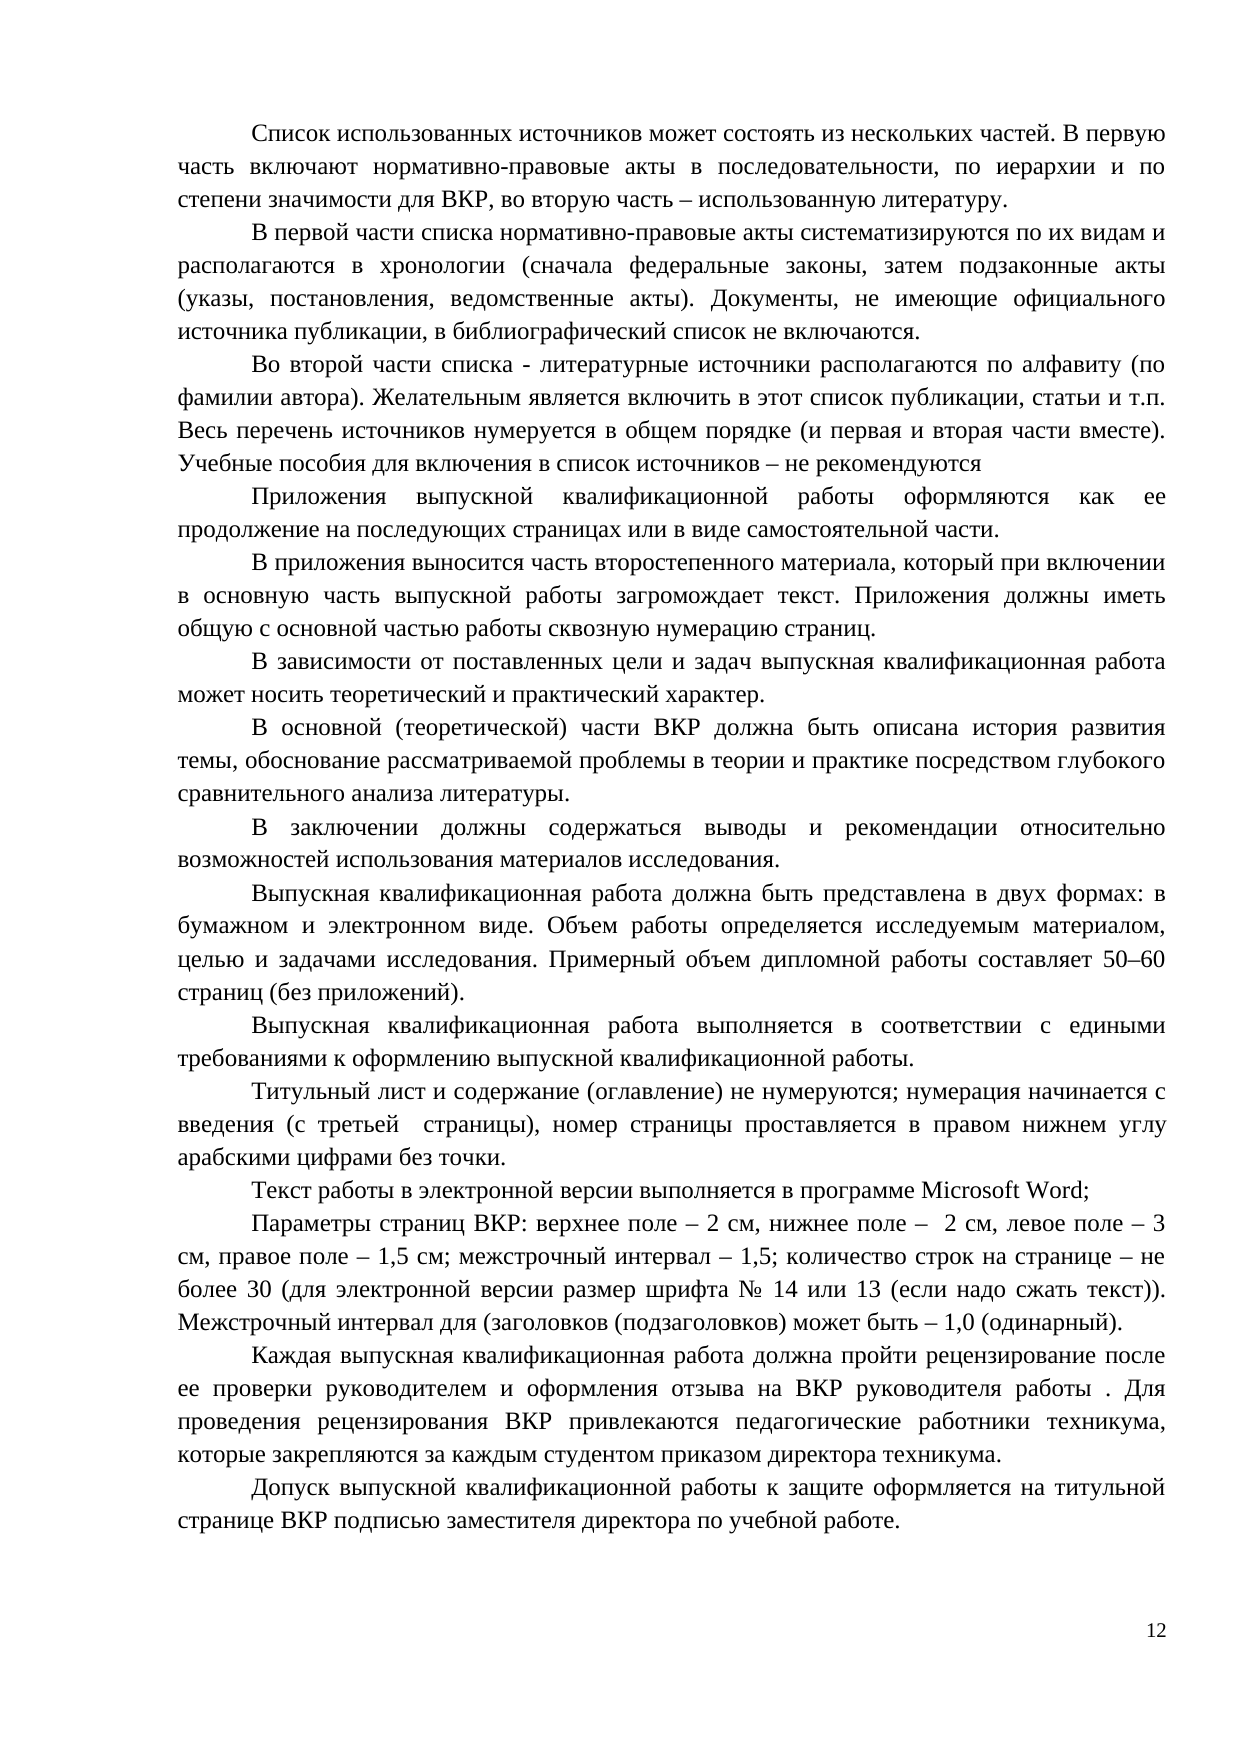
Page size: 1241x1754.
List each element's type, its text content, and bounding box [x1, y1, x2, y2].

text Список использованных источников может состоять из нескольких частей. В первую часть включают нормативно-правовые акты в последовательности, по иерархии и по степени значимости для ВКР, во вторую часть – использованную литературу. [177, 118, 1167, 213]
text Во второй части списка - литературные источники располагаются по алфавиту (по фамилии автора). Желательным является включить в этот список публикации, статьи и т.п. Весь перечень источников нумеруется в общем порядке (и первая и вторая части вместе). Учебные пособия для включения в список источников – не рекомендуются [177, 349, 1167, 477]
text Приложения выпускной квалификационной работы оформляются как ее продолжение на последующих страницах или в виде самостоятельной части. [177, 481, 1167, 543]
text Выпускная квалификационная работа должна быть представлена в двух формах: в бумажном и электронном виде. Объем работы определяется исследуемым материалом, целью и задачами исследования. Примерный объем дипломной работы составляет 50–60 страниц (без приложений). [177, 878, 1167, 1005]
text В основной (теоретической) части ВКР должна быть описана история развития темы, обоснование рассматриваемой проблемы в теории и практике посредством глубокого сравнительного анализа литературы. [177, 712, 1167, 807]
text Текст работы в электронной версии выполняется в программе Microsoft Word; [177, 1175, 1167, 1203]
text Титульный лист и содержание (оглавление) не нумеруются; нумерация начинается с введения (с третьей страницы), номер страницы проставляется в правом нижнем углу арабскими цифрами без точки. [177, 1076, 1167, 1171]
text Параметры страниц ВКР: верхнее поле – 2 см, нижнее поле – 2 см, левое поле – 3 см, правое поле – 1,5 см; межстрочный интервал – 1,5; количество строк на странице – не более 30 (для электронной версии размер шрифта № 14 или 13 (если надо сжать текст)). Межстрочный интервал для (заголовков (подзаголовков) может быть – 1,0 (одинарный). [177, 1208, 1167, 1336]
text В зависимости от поставленных цели и задач выпускная квалификационная работа может носить теоретический и практический характер. [177, 646, 1167, 708]
text Допуск выпускной квалификационной работы к защите оформляется на титульной странице ВКР подписью заместителя директора по учебной работе. [177, 1472, 1167, 1534]
text В заключении должны содержаться выводы и рекомендации относительно возможностей использования материалов исследования. [177, 812, 1167, 873]
text В первой части списка нормативно-правовые акты систематизируются по их видам и располагаются в хронологии (сначала федеральные законы, затем подзаконные акты (указы, постановления, ведомственные акты). Документы, не имеющие официального источника публикации, в библиографический список не включаются. [177, 217, 1167, 345]
text В приложения выносится часть второстепенного материала, который при включении в основную часть выпускной работы загромождает текст. Приложения должны иметь общую с основной частью работы сквозную нумерацию страниц. [177, 547, 1167, 642]
text Выпускная квалификационная работа выполняется в соответствии с едиными требованиями к оформлению выпускной квалификационной работы. [177, 1010, 1167, 1071]
text Каждая выпускная квалификационная работа должна пройти рецензирование после ее проверки руководителем и оформления отзыва на ВКР руководителя работы . Для проведения рецензирования ВКР привлекаются педагогические работники техникума, которые закрепляются за каждым студентом приказом директора техникума. [177, 1340, 1167, 1468]
